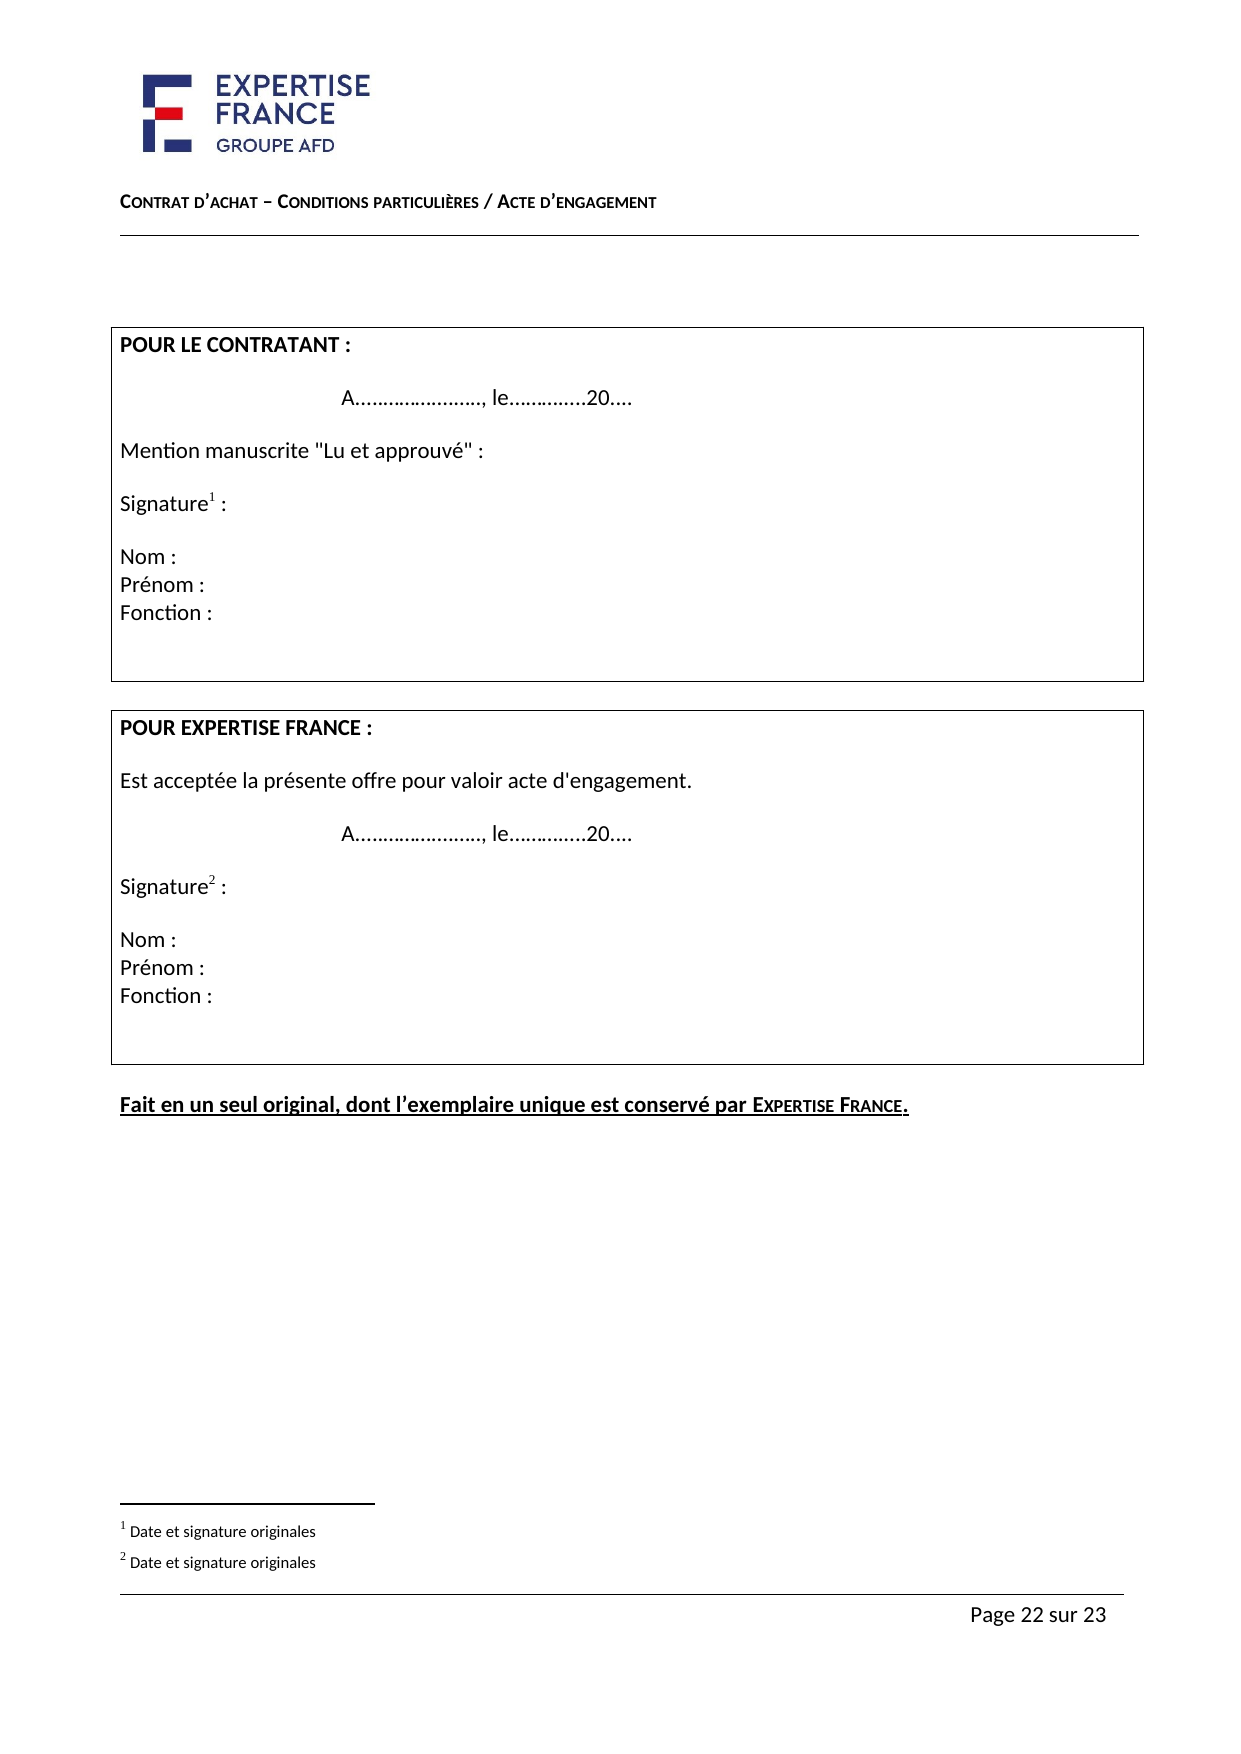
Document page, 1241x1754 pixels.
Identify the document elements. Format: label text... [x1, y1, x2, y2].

text Mention manuscrite "Lu et approuvé" : [112, 433, 1143, 464]
text POUR LE CONTRATANT : [112, 328, 1143, 358]
text Fonction : [120, 981, 1135, 1009]
text A.....………....….., le...…….....20.... [112, 379, 1143, 411]
text Est acceptée la présente offre pour valoir acte d'engagement. [112, 763, 1143, 794]
text Fonction : [120, 598, 1135, 626]
text Nom : Prénom : [112, 922, 1143, 981]
text Signature : [112, 869, 1143, 900]
picture [120, 41, 397, 183]
text Signature : [112, 486, 1143, 517]
text A.....………....….., le...…….....20.... [112, 816, 1143, 847]
text POUR EXPERTISE FRANCE : [112, 711, 1143, 741]
text Nom : Prénom : [112, 539, 1143, 598]
text Fait en un seul original, dont l’exemplaire unique est conservé par Expertise France. [120, 1090, 1135, 1118]
